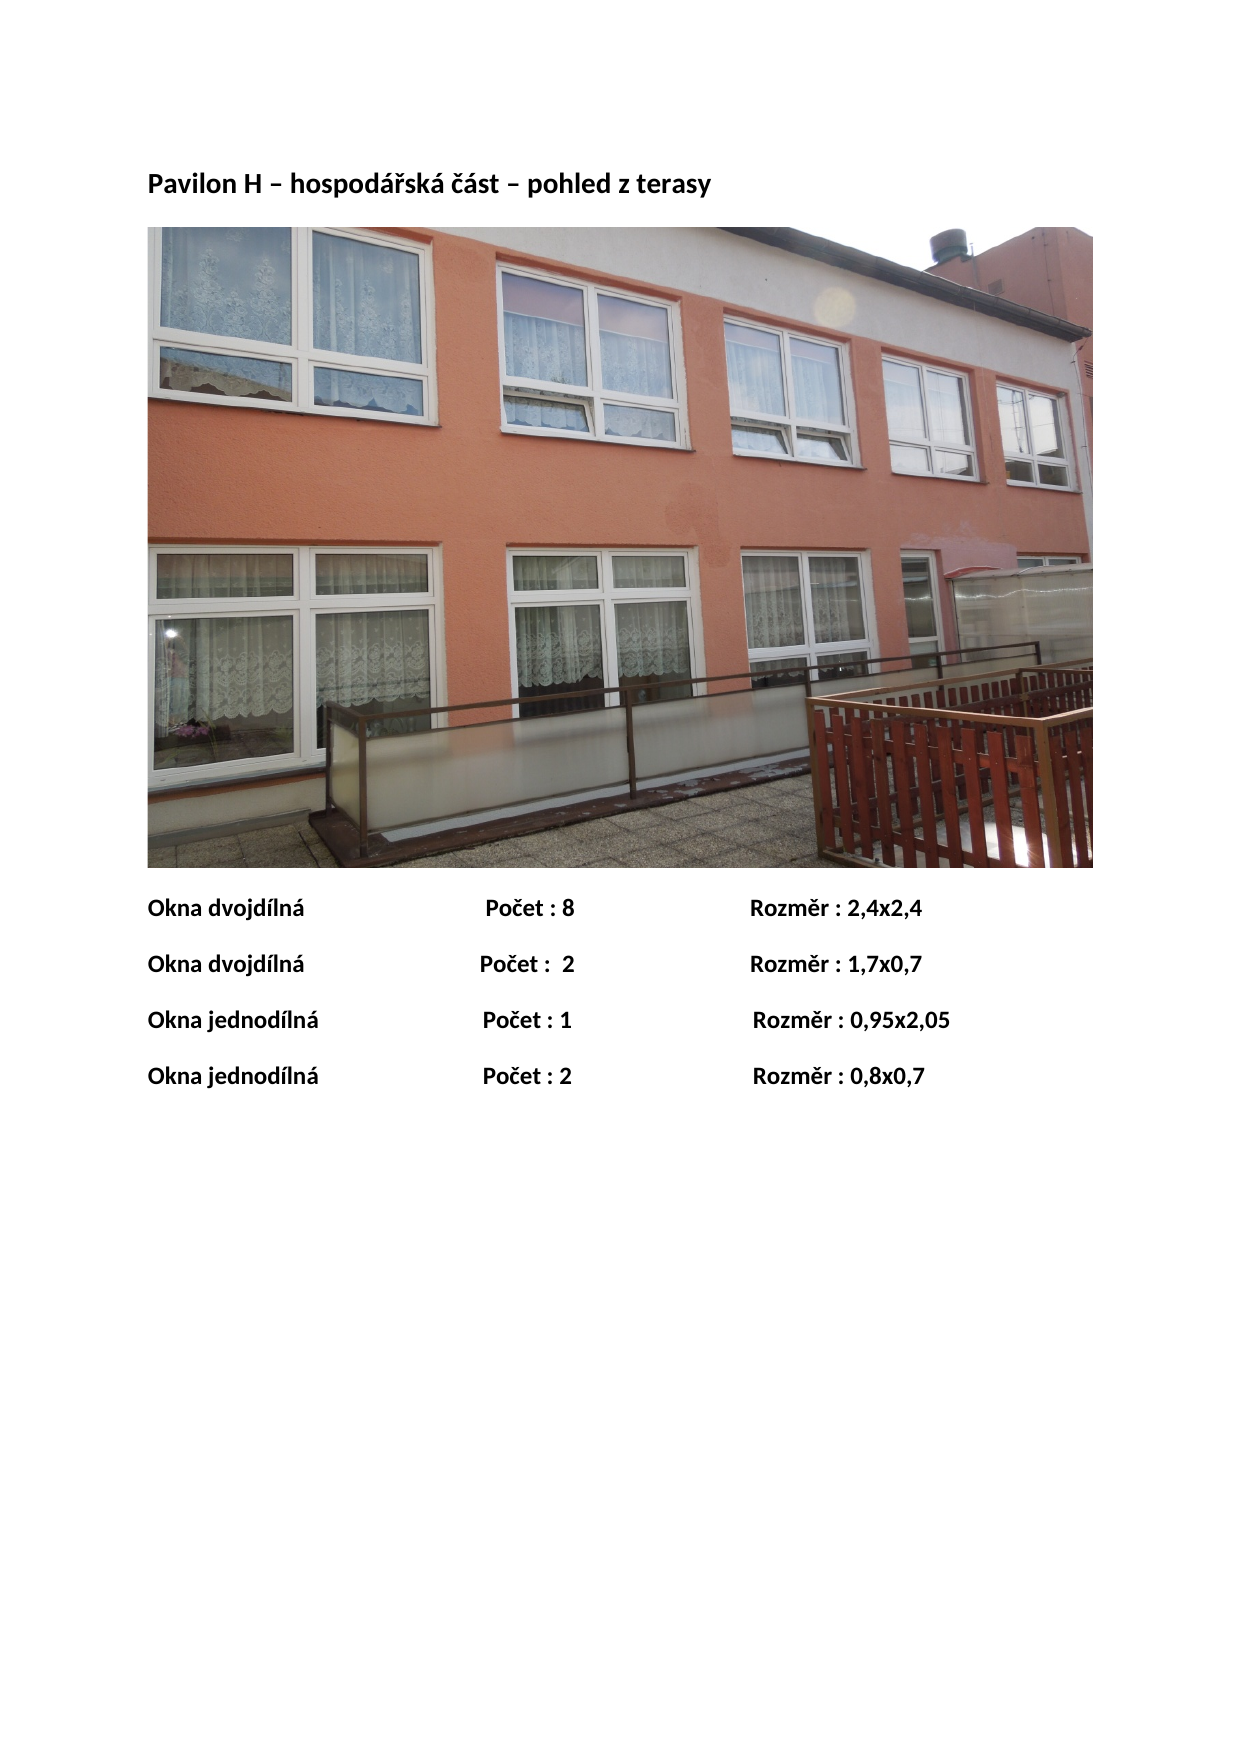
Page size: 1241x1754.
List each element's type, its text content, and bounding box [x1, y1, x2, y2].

text Okna dvojdílná Počet : 2 Rozměr : 1,7x0,7 [148, 948, 1093, 979]
text Pavilon H – hospodářská část – pohled z terasy [148, 165, 1093, 201]
text Okna jednodílná Počet : 1 Rozměr : 0,95x2,05 [148, 1004, 1093, 1035]
picture [147, 227, 1093, 868]
text Okna dvojdílná Počet : 8 Rozměr : 2,4x2,4 [148, 893, 1093, 923]
text Okna jednodílná Počet : 2 Rozměr : 0,8x0,7 [148, 1060, 1093, 1091]
